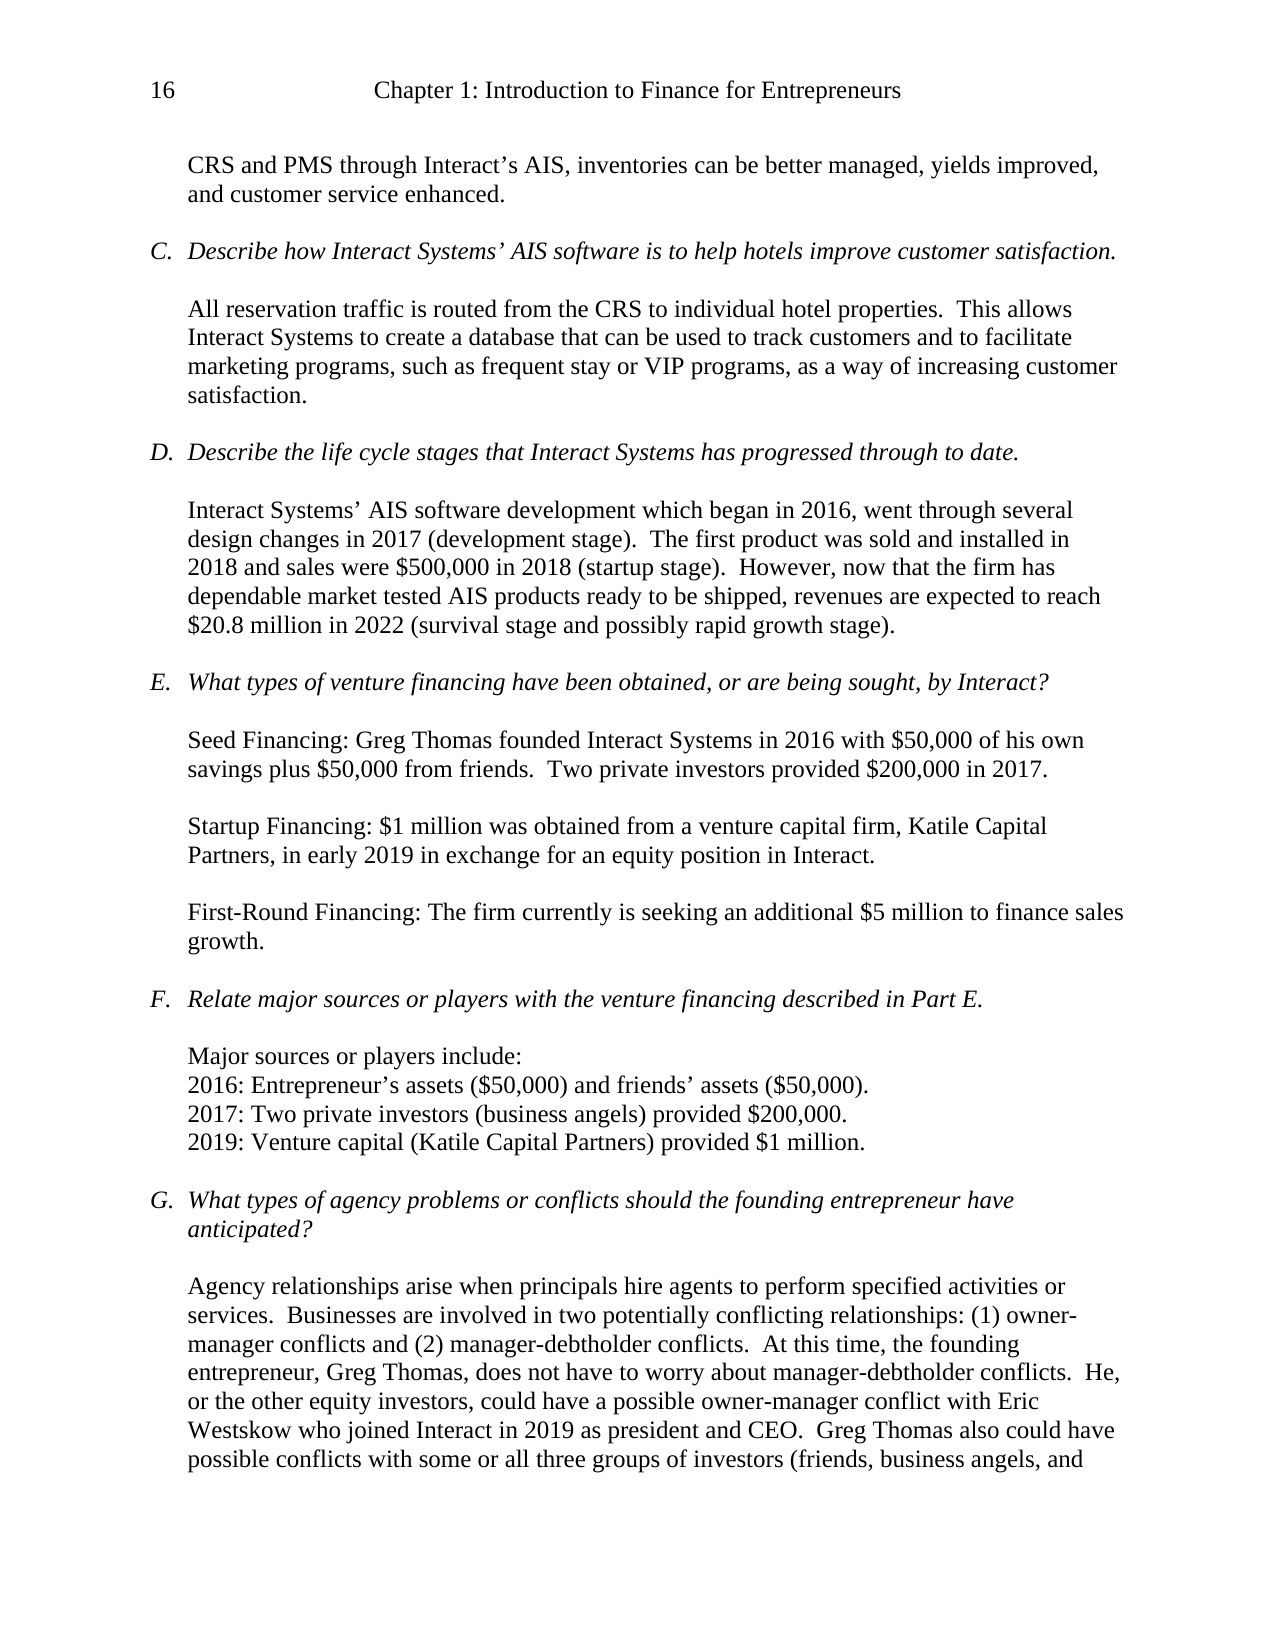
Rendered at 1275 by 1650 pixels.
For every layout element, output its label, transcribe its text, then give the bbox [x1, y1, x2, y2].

list Relate major sources or players with the venture financing described in Part E. [150, 984, 1125, 1012]
text Seed Financing: Greg Thomas founded Interact Systems in 2016 with $50,000 of his own savings plus $50,000 from friends. Two private investors provided $200,000 in 2017. [187, 725, 1125, 782]
list What types of venture financing have been obtained, or are being sought, by Interact? [150, 667, 1125, 696]
text First-Round Financing: The firm currently is seeking an additional $5 million to finance sales growth. [187, 897, 1125, 955]
text Interact Systems’ AIS software development which began in 2016, went through several design changes in 2017 (development stage). The first product was sold and installed in 2018 and sales were $500,000 in 2018 (startup stage). However, now that the firm has dependable market tested AIS products ready to be shipped, revenues are expected to reach $20.8 million in 2022 (survival stage and possibly rapid growth stage). [187, 495, 1125, 639]
text 2017: Two private investors (business angels) provided $200,000. [150, 1099, 1125, 1127]
text Startup Financing: $1 million was obtained from a venture capital firm, Katile Capital Partners, in early 2019 in exchange for an equity position in Interact. [187, 811, 1125, 869]
list Describe how Interact Systems’ AIS software is to help hotels improve customer satisfaction. [150, 236, 1125, 265]
text 2016: Entrepreneur’s assets ($50,000) and friends’ assets ($50,000). [150, 1070, 1125, 1099]
list What types of agency problems or conflicts should the founding entrepreneur have anticipated? [150, 1185, 1125, 1242]
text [187, 150, 1125, 207]
list Describe the life cycle stages that Interact Systems has progressed through to date. [150, 437, 1125, 466]
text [187, 1271, 1125, 1472]
text 2019: Venture capital (Katile Capital Partners) provided $1 million. [150, 1127, 1125, 1156]
text Major sources or players include: [187, 1041, 1125, 1070]
text All reservation traffic is routed from the CRS to individual hotel properties. This allows Interact Systems to create a database that can be used to track customers and to facilitate marketing programs, such as frequent stay or VIP programs, as a way of increasing customer satisfaction. [187, 294, 1125, 409]
